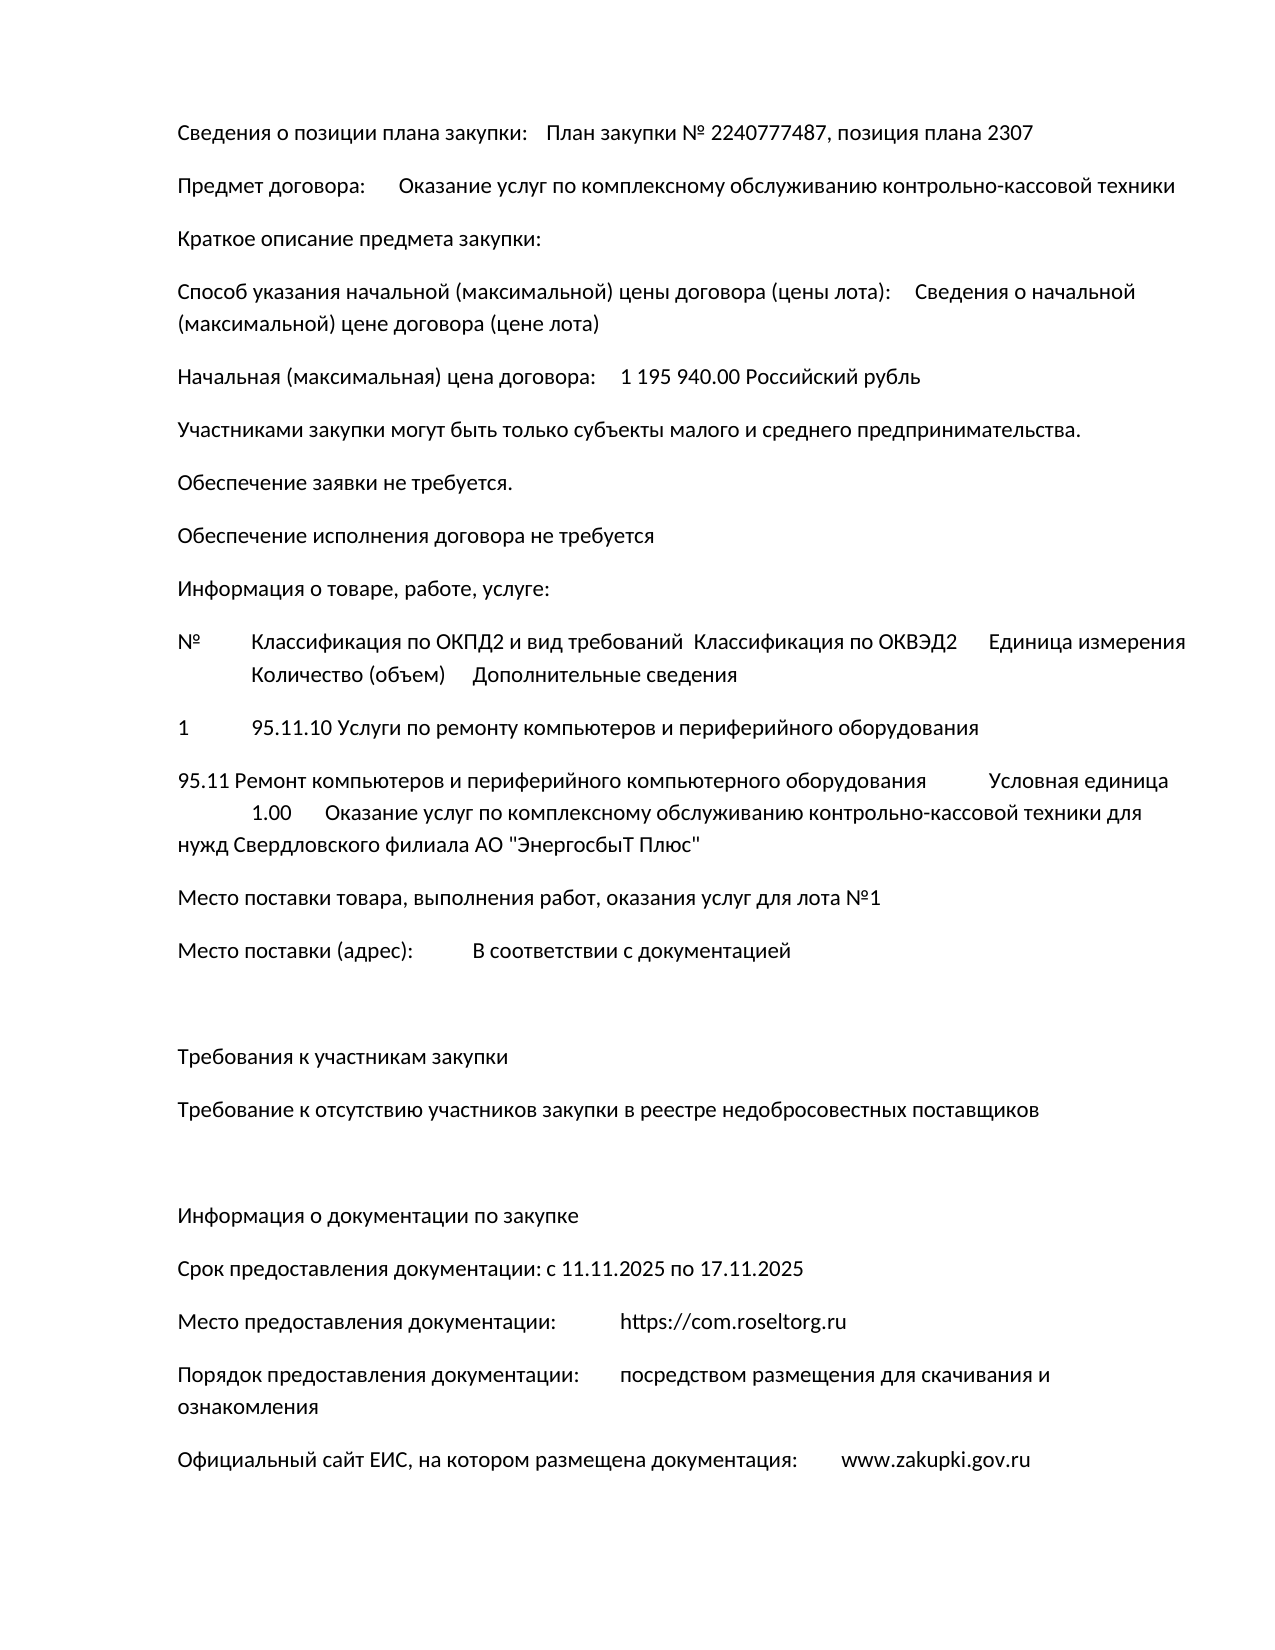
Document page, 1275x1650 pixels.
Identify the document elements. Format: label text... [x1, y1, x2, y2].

text Предмет договора: Оказание услуг по комплексному обслуживанию контрольно-кассовой техники [177, 171, 1186, 199]
text Участниками закупки могут быть только субъекты малого и среднего предпринимательства. [177, 415, 1186, 443]
text Способ указания начальной (максимальной) цены договора (цены лота): Сведения о начальной (максимальной) цене договора (цене лота) [177, 277, 1186, 337]
text Информация о документации по закупке [177, 1201, 1186, 1229]
text Место поставки товара, выполнения работ, оказания услуг для лота №1 [177, 883, 1186, 911]
text Требования к участникам закупки [177, 1042, 1186, 1070]
text Обеспечение исполнения договора не требуется [177, 521, 1186, 549]
text 1 95.11.10 Услуги по ремонту компьютеров и периферийного оборудования [177, 713, 1186, 741]
text Сведения о позиции плана закупки: План закупки № 2240777487, позиция плана 2307 [177, 118, 1186, 146]
text Требование к отсутствию участников закупки в реестре недобросовестных поставщиков [177, 1095, 1186, 1123]
text Краткое описание предмета закупки: [177, 224, 1186, 252]
text 95.11 Ремонт компьютеров и периферийного компьютерного оборудования Условная единица 1.00 Оказание услуг по комплексному обслуживанию контрольно-кассовой техники для нужд Свердловского филиала АО "ЭнергосбыТ Плюс" [177, 766, 1186, 858]
text Срок предоставления документации: с 11.11.2025 по 17.11.2025 [177, 1254, 1186, 1282]
text Информация о товаре, работе, услуге: [177, 574, 1186, 602]
text № Классификация по ОКПД2 и вид требований Классификация по ОКВЭД2 Единица измерения Количество (объем) Дополнительные сведения [177, 627, 1186, 688]
text Место предоставления документации: https://com.roseltorg.ru [177, 1307, 1186, 1335]
text Начальная (максимальная) цена договора: 1 195 940.00 Российский рубль [177, 362, 1186, 390]
text Порядок предоставления документации: посредством размещения для скачивания и ознакомления [177, 1360, 1186, 1421]
text Официальный сайт ЕИС, на котором размещена документация: www.zakupki.gov.ru [177, 1446, 1186, 1473]
text Место поставки (адрес): В соответствии с документацией [177, 936, 1186, 964]
text Обеспечение заявки не требуется. [177, 468, 1186, 496]
